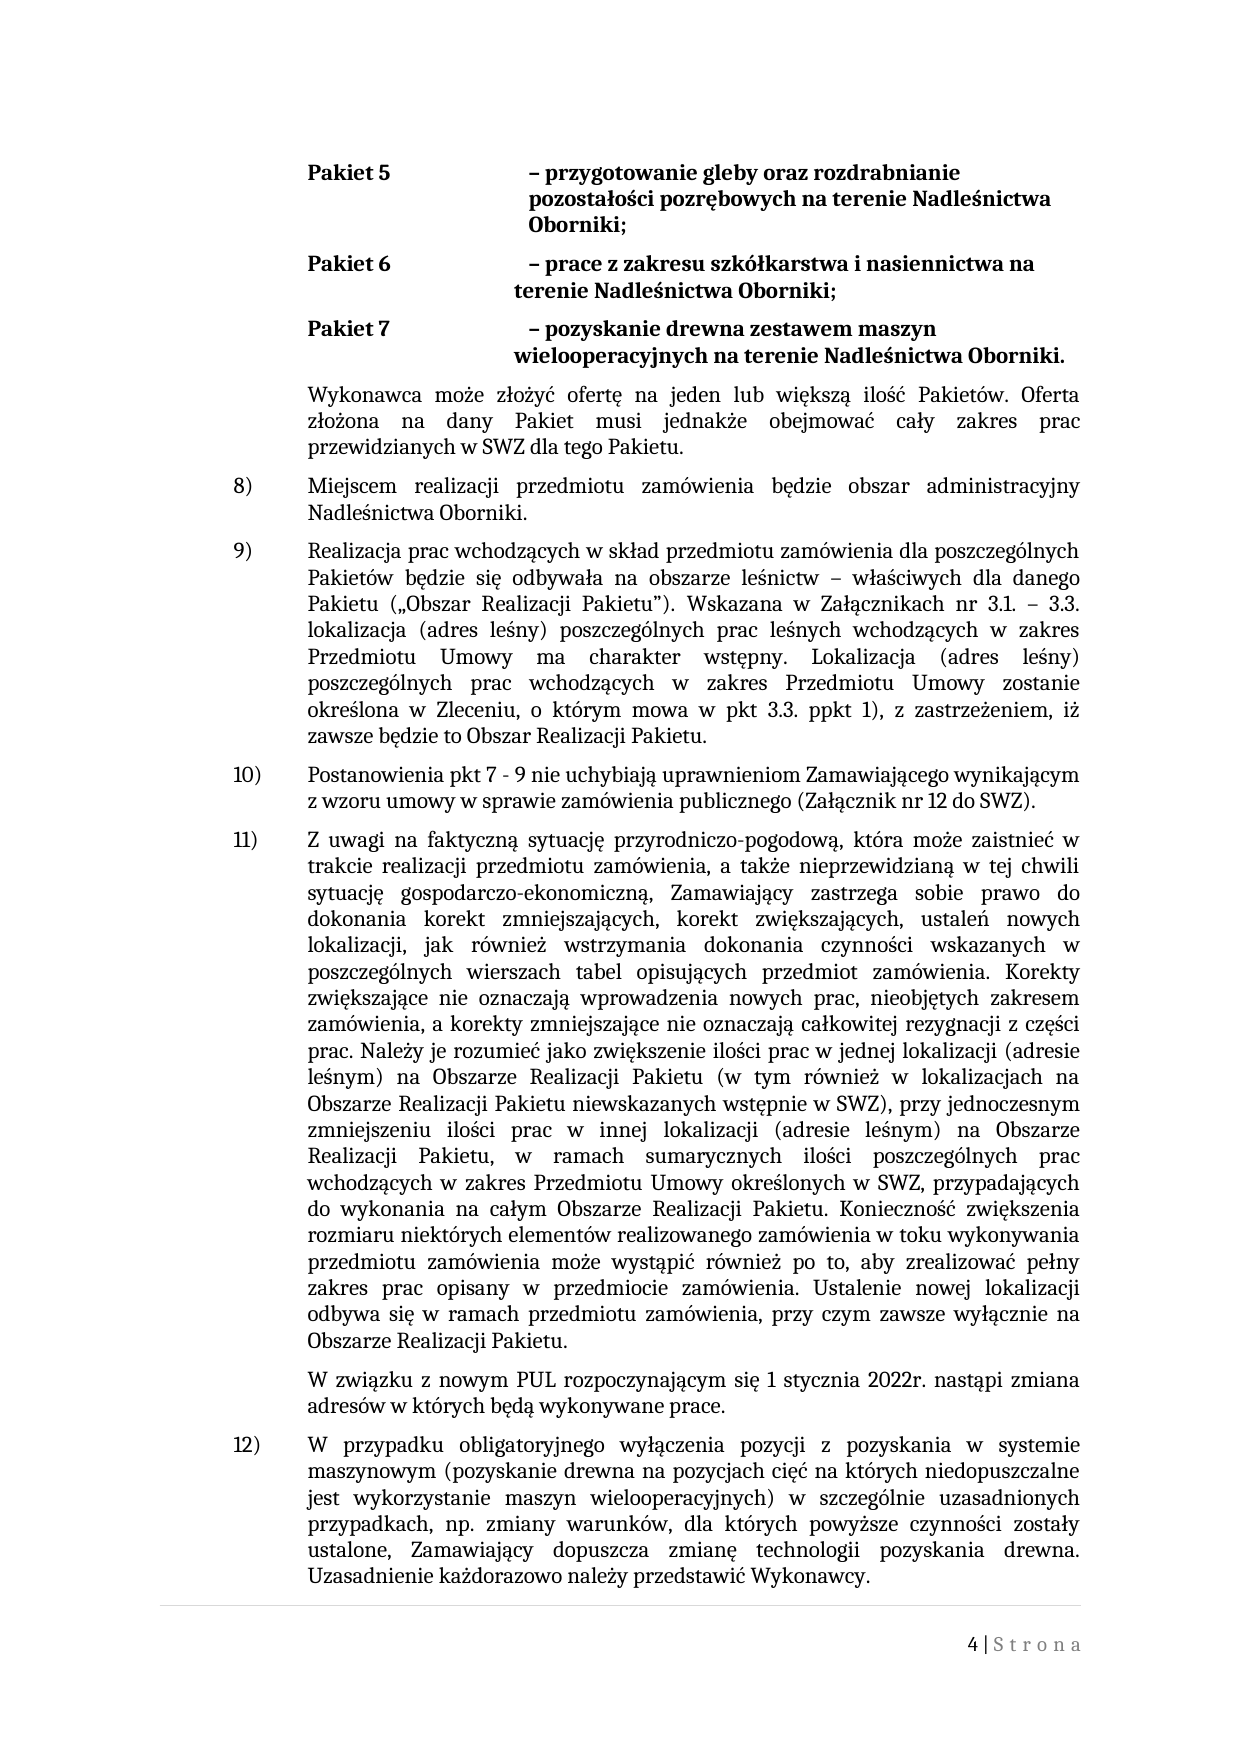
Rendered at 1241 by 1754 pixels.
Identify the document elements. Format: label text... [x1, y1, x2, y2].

text Pakiet 7 – pozyskanie drewna zestawem maszyn wielooperacyjnych na terenie Nadleśnictwa Oborniki. [307, 316, 1081, 369]
text 12) W przypadku obligatoryjnego wyłączenia pozycji z pozyskania w systemie maszynowym (pozyskanie drewna na pozycjach cięć na których niedopuszczalne jest wykorzystanie maszyn wielooperacyjnych) w szczególnie uzasadnionych przypadkach, np. zmiany warunków, dla których powyższe czynności zostały ustalone, Zamawiający dopuszcza zmianę technologii pozyskania drewna. Uzasadnienie każdorazowo należy przedstawić Wykonawcy. [233, 1432, 1081, 1590]
text Pakiet 6 – prace z zakresu szkółkarstwa i nasiennictwa na terenie Nadleśnictwa Oborniki; [307, 251, 1081, 304]
text 8) Miejscem realizacji przedmiotu zamówienia będzie obszar administracyjny Nadleśnictwa Oborniki. [233, 473, 1081, 526]
text 9) Realizacja prac wchodzących w skład przedmiotu zamówienia dla poszczególnych Pakietów będzie się odbywała na obszarze leśnictw – właściwych dla danego Pakietu („Obszar Realizacji Pakietu”). Wskazana w Załącznikach nr 3.1. – 3.3. lokalizacja (adres leśny) poszczególnych prac leśnych wchodzących w zakres Przedmiotu Umowy ma charakter wstępny. Lokalizacja (adres leśny) poszczególnych prac wchodzących w zakres Przedmiotu Umowy zostanie określona w Zleceniu, o którym mowa w pkt 3.3. ppkt 1), z zastrzeżeniem, iż zawsze będzie to Obszar Realizacji Pakietu. [233, 538, 1081, 749]
text 10) Postanowienia pkt 7 - 9 nie uchybiają uprawnieniom Zamawiającego wynikającym z wzoru umowy w sprawie zamówienia publicznego (Załącznik nr 12 do SWZ). [233, 762, 1081, 814]
text W związku z nowym PUL rozpoczynającym się 1 stycznia 2022r. nastąpi zmiana adresów w których będą wykonywane prace. [233, 1366, 1081, 1419]
text 11) Z uwagi na faktyczną sytuację przyrodniczo-pogodową, która może zaistnieć w trakcie realizacji przedmiotu zamówienia, a także nieprzewidzianą w tej chwili sytuację gospodarczo-ekonomiczną, Zamawiający zastrzega sobie prawo do dokonania korekt zmniejszających, korekt zwiększających, ustaleń nowych lokalizacji, jak również wstrzymania dokonania czynności wskazanych w poszczególnych wierszach tabel opisujących przedmiot zamówienia. Korekty zwiększające nie oznaczają wprowadzenia nowych prac, nieobjętych zakresem zamówienia, a korekty zmniejszające nie oznaczają całkowitej rezygnacji z części prac. Należy je rozumieć jako zwiększenie ilości prac w jednej lokalizacji (adresie leśnym) na Obszarze Realizacji Pakietu (w tym również w lokalizacjach na Obszarze Realizacji Pakietu niewskazanych wstępnie w SWZ), przy jednoczesnym zmniejszeniu ilości prac w innej lokalizacji (adresie leśnym) na Obszarze Realizacji Pakietu, w ramach sumarycznych ilości poszczególnych prac wchodzących w zakres Przedmiotu Umowy określonych w SWZ, przypadających do wykonania na całym Obszarze Realizacji Pakietu. Konieczność zwiększenia rozmiaru niektórych elementów realizowanego zamówienia w toku wykonywania przedmiotu zamówienia może wystąpić również po to, aby zrealizować pełny zakres prac opisany w przedmiocie zamówienia. Ustalenie nowej lokalizacji odbywa się w ramach przedmiotu zamówienia, przy czym zawsze wyłącznie na Obszarze Realizacji Pakietu. [233, 827, 1081, 1354]
text Wykonawca może złożyć ofertę na jeden lub większą ilość Pakietów. Oferta złożona na dany Pakiet musi jednakże obejmować cały zakres prac przewidzianych w SWZ dla tego Pakietu. [307, 381, 1081, 461]
text Pakiet 5 – przygotowanie gleby oraz rozdrabnianie pozostałości pozrębowych na terenie Nadleśnictwa Oborniki; [307, 159, 1081, 238]
